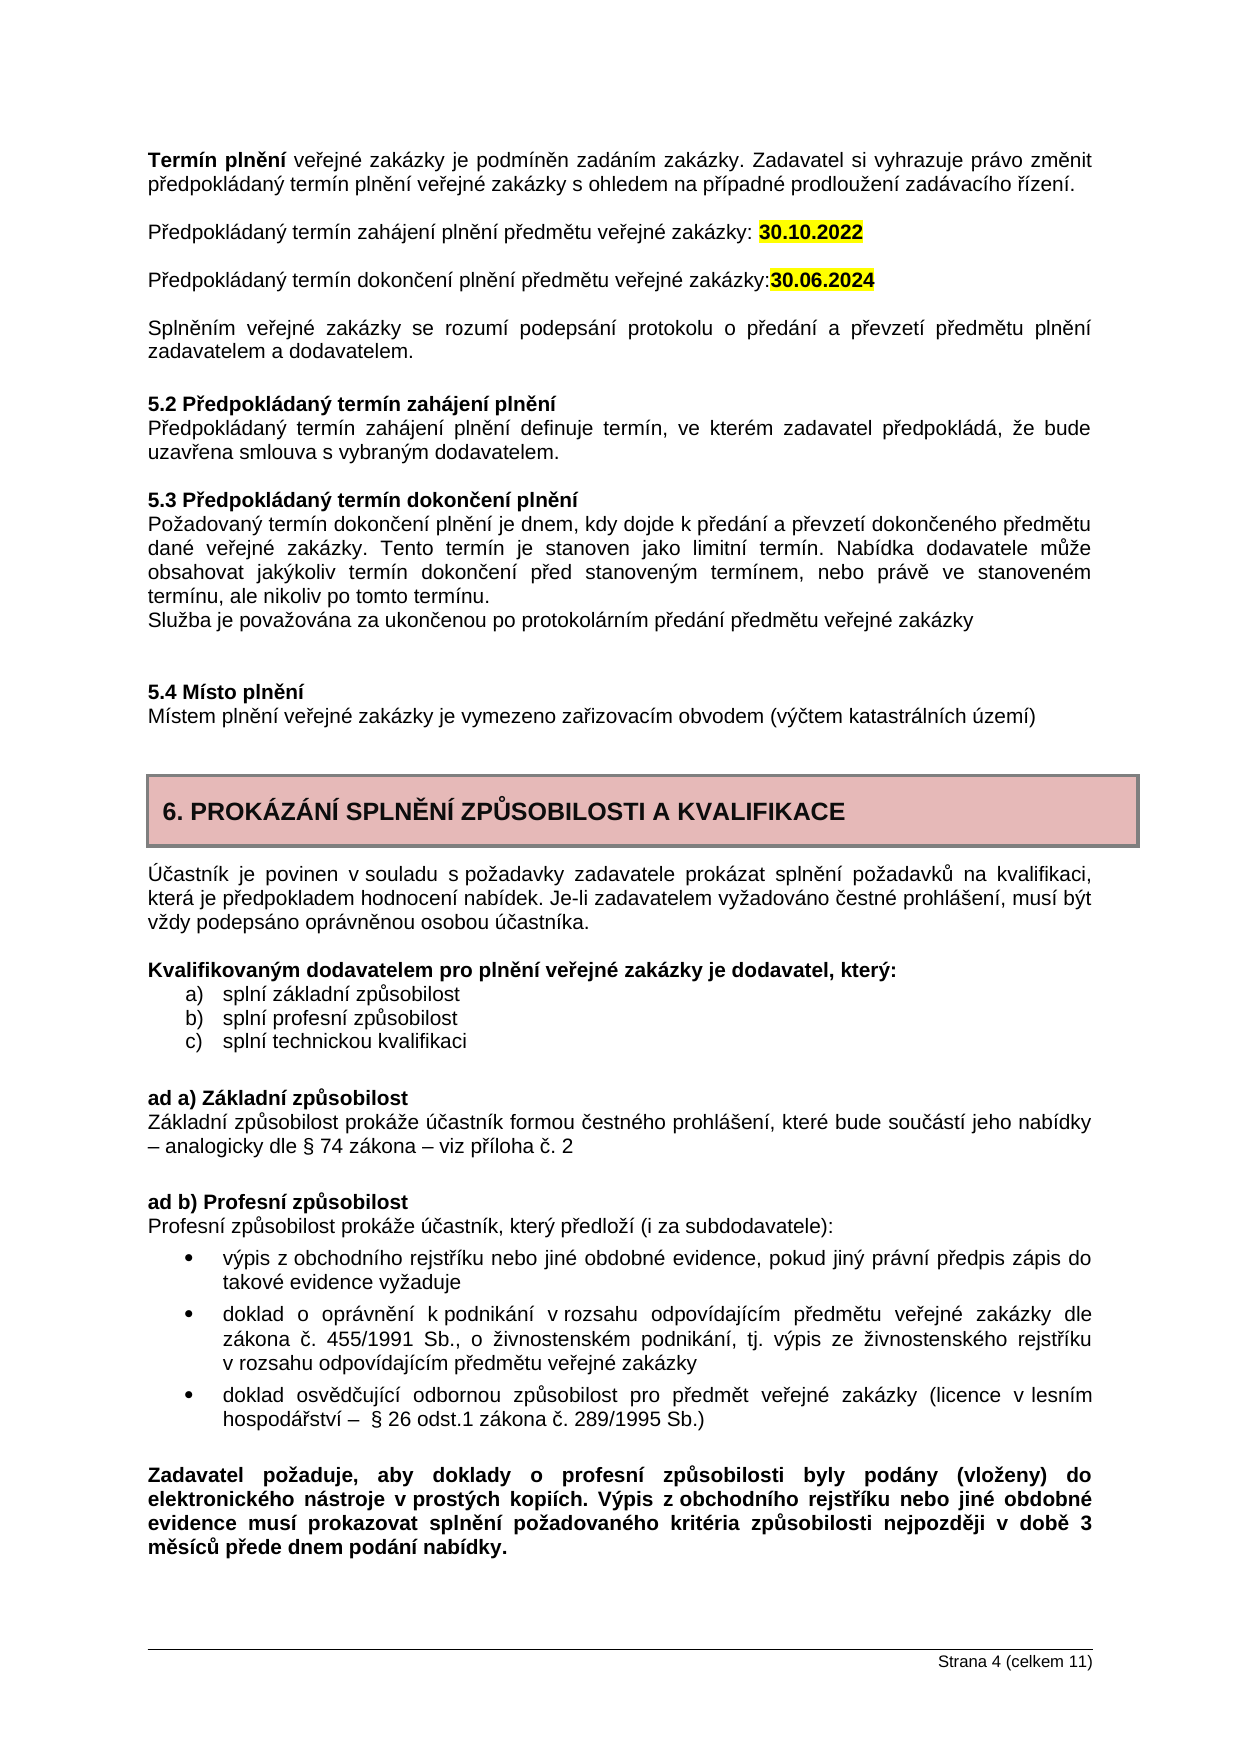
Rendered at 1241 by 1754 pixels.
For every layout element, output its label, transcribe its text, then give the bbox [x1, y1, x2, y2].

list splní technickou kvalifikaci [185, 1029, 1093, 1053]
text Profesní způsobilost prokáže účastník, který předloží (i za subdodavatele): [148, 1214, 1093, 1238]
text ad a) Základní způsobilost [148, 1086, 1093, 1109]
list splní základní způsobilost [185, 981, 1093, 1005]
text Předpokládaný termín dokončení plnění předmětu veřejné zakázky:30.06.2024 [148, 267, 1093, 291]
text Základní způsobilost prokáže účastník formou čestného prohlášení, které bude součástí jeho nabídky – analogicky dle § 74 zákona – viz příloha č. 2 [148, 1109, 1093, 1157]
text Zadavatel požaduje, aby doklady o profesní způsobilosti byly podány (vloženy) do elektronického nástroje v prostých kopiích. Výpis z obchodního rejstříku nebo jiné obdobné evidence musí prokazovat splnění požadovaného kritéria způsobilosti nejpozději v době 3 měsíců přede dnem podání nabídky. [148, 1463, 1093, 1559]
text Předpokládaný termín zahájení plnění předmětu veřejné zakázky: 30.10.2022 [148, 219, 1093, 243]
text Termín plnění veřejné zakázky je podmíněn zadáním zakázky. Zadavatel si vyhrazuje právo změnit předpokládaný termín plnění veřejné zakázky s ohledem na případné prodloužení zadávacího řízení. [148, 148, 1093, 196]
text Předpokládaný termín zahájení plnění definuje termín, ve kterém zadavatel předpokládá, že bude uzavřena smlouva s vybraným dodavatelem. [148, 416, 1093, 464]
list doklad osvědčující odbornou způsobilost pro předmět veřejné zakázky (licence v lesním hospodářství – § 26 odst.1 zákona č. 289/1995 Sb.) [185, 1383, 1093, 1431]
text Splněním veřejné zakázky se rozumí podepsání protokolu o předání a převzetí předmětu plnění zadavatelem a dodavatelem. [148, 315, 1093, 363]
text 5.2 Předpokládaný termín zahájení plnění [148, 392, 1093, 416]
list splní profesní způsobilost [185, 1005, 1093, 1029]
text 5.3 Předpokládaný termín dokončení plnění [148, 488, 1093, 512]
text 5.4 Místo plnění [148, 679, 1093, 703]
text ad b) Profesní způsobilost [148, 1190, 1093, 1214]
text Místem plnění veřejné zakázky je vymezeno zařizovacím obvodem (výčtem katastrálních území) [148, 703, 1093, 727]
list doklad o oprávnění k podnikání v rozsahu odpovídajícím předmětu veřejné zakázky dle zákona č. 455/1991 Sb., o živnostenském podnikání, tj. výpis ze živnostenského rejstříku v rozsahu odpovídajícím předmětu veřejné zakázky [185, 1302, 1093, 1374]
text Účastník je povinen v souladu s požadavky zadavatele prokázat splnění požadavků na kvalifikaci, která je předpokladem hodnocení nabídek. Je-li zadavatelem vyžadováno čestné prohlášení, musí být vždy podepsáno oprávněnou osobou účastníka. [148, 862, 1093, 933]
text Požadovaný termín dokončení plnění je dnem, kdy dojde k předání a převzetí dokončeného předmětu dané veřejné zakázky. Tento termín je stanoven jako limitní termín. Nabídka dodavatele může obsahovat jakýkoliv termín dokončení před stanoveným termínem, nebo právě ve stanoveném termínu, ale nikoliv po tomto termínu. [148, 512, 1093, 608]
text Služba je považována za ukončenou po protokolárním předání předmětu veřejné zakázky [148, 608, 1093, 632]
text Kvalifikovaným dodavatelem pro plnění veřejné zakázky je dodavatel, který: [148, 957, 1093, 981]
list výpis z obchodního rejstříku nebo jiné obdobné evidence, pokud jiný právní předpis zápis do takové evidence vyžaduje [185, 1246, 1093, 1294]
